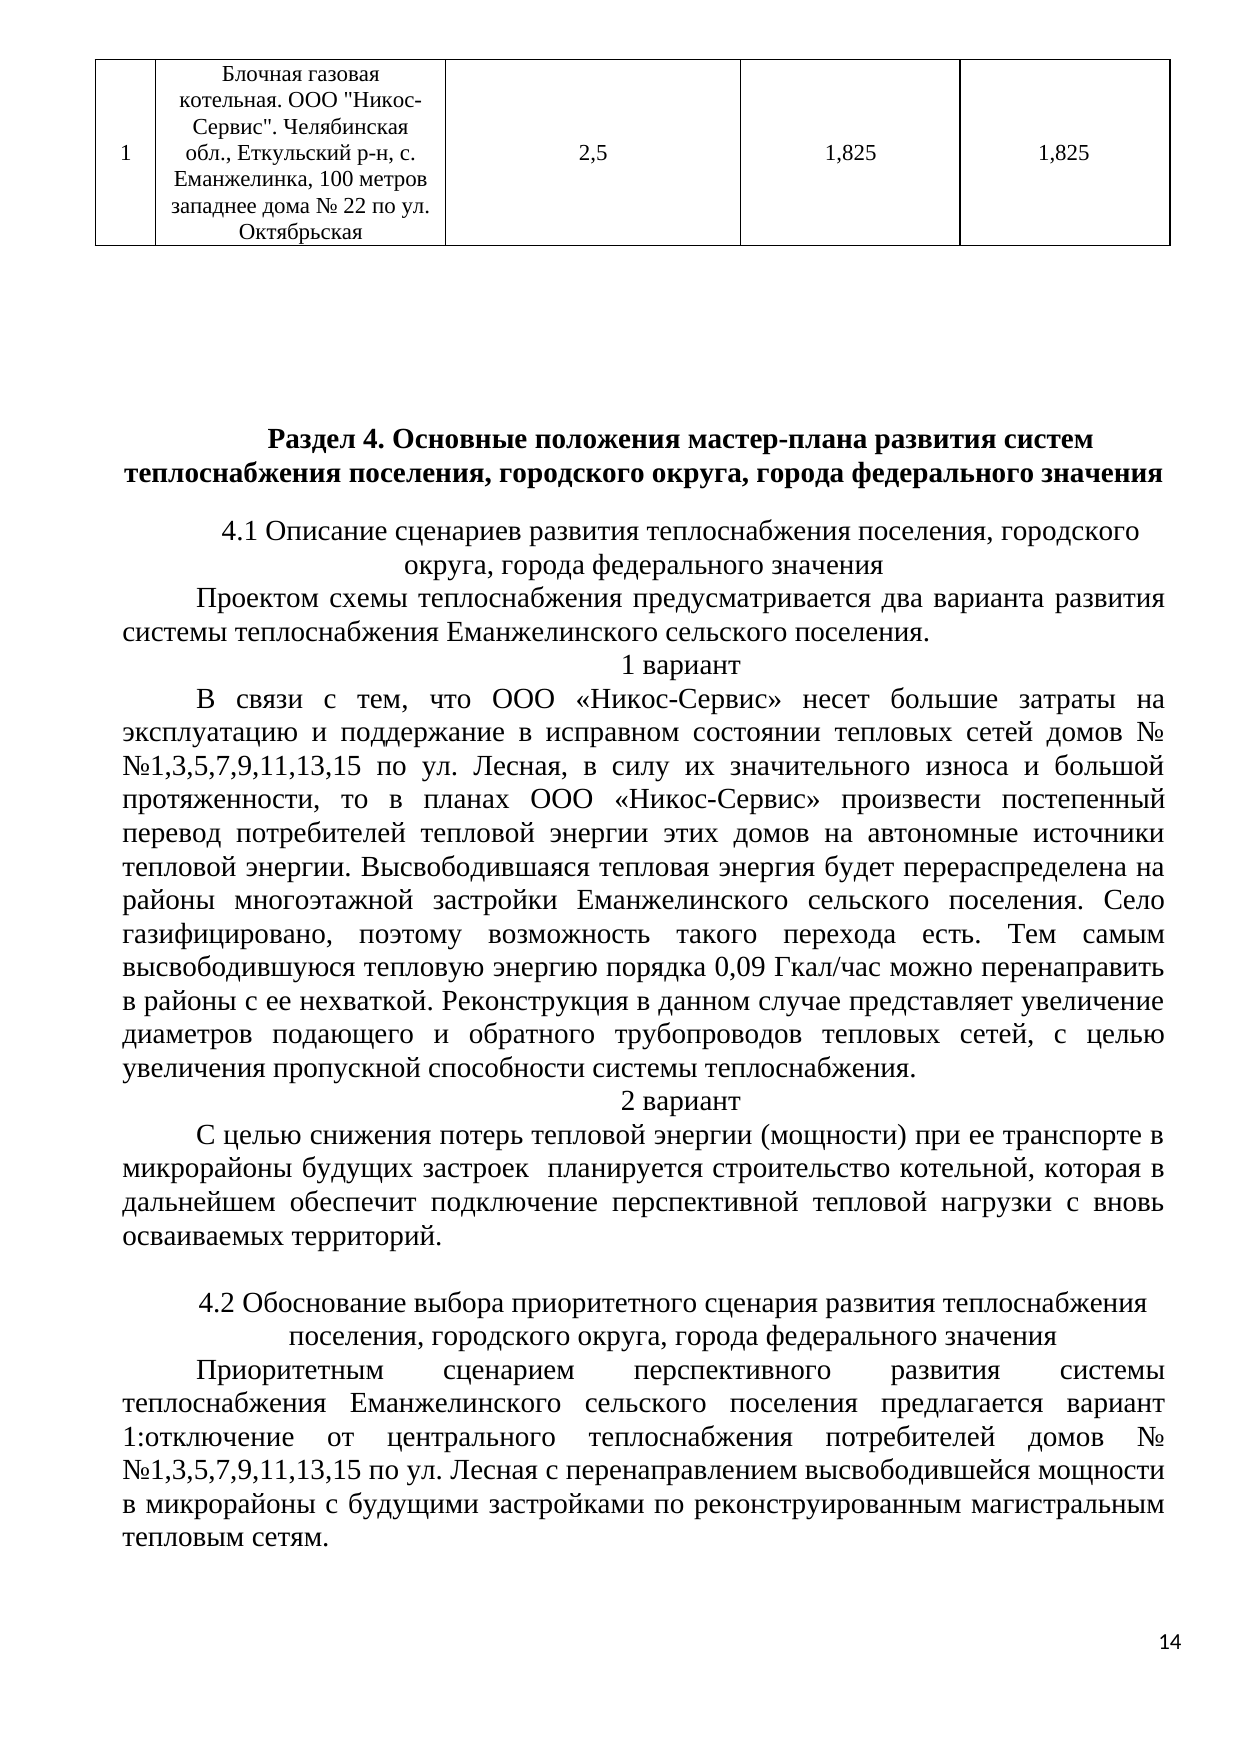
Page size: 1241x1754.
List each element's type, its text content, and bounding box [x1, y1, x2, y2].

table_cell 1,825 [741, 60, 959, 244]
text Раздел 4. Основные положения мастер-плана развития систем теплоснабжения поселения, городского округа, города федерального значения [122, 421, 1166, 488]
text 2 вариант [122, 1083, 1166, 1117]
text 1 вариант [122, 647, 1166, 681]
text 4.1 Описание сценариев развития теплоснабжения поселения, городского округа, города федерального значения [122, 513, 1166, 580]
text В связи с тем, что ООО «Никос-Сервис» несет большие затраты на эксплуатацию и поддержание в исправном состоянии тепловых сетей домов №№1,3,5,7,9,11,13,15 по ул. Лесная, в силу их значительного износа и большой протяженности, то в планах ООО «Никос-Сервис» произвести постепенный перевод потребителей тепловой энергии этих домов на автономные источники тепловой энергии. Высвободившаяся тепловая энергия будет перераспределена на районы многоэтажной застройки Еманжелинского сельского поселения. Село газифицировано, поэтому возможность такого перехода есть. Тем самым высвободившуюся тепловую энергию порядка 0,09 Гкал/час можно перенаправить в районы с ее нехваткой. Реконструкция в данном случае представляет увеличение диаметров подающего и обратного трубопроводов тепловых сетей, с целью увеличения пропускной способности системы теплоснабжения. [122, 681, 1166, 1083]
table_cell 1,825 [961, 60, 1169, 244]
text Приоритетным сценарием перспективного развития системы теплоснабжения Еманжелинского сельского поселения предлагается вариант 1:отключение от центрального теплоснабжения потребителей домов №№1,3,5,7,9,11,13,15 по ул. Лесная с перенаправлением высвободившейся мощности в микрорайоны с будущими застройками по реконструированным магистральным тепловым сетям. [122, 1352, 1166, 1553]
text Проектом схемы теплоснабжения предусматривается два варианта развития системы теплоснабжения Еманжелинского сельского поселения. [122, 580, 1166, 647]
text 4.2 Обоснование выбора приоритетного сценария развития теплоснабжения поселения, городского округа, города федерального значения [180, 1285, 1166, 1352]
table_cell 2,5 [446, 60, 740, 244]
table_cell 1 [96, 60, 155, 244]
table_cell Блочная газовая котельная. ООО "Никос-Сервис". Челябинская обл., Еткульский р-н, с. Еманжелинка, 100 метров западнее дома № 22 по ул. Октябрьская [156, 60, 445, 244]
text С целью снижения потерь тепловой энергии (мощности) при ее транспорте в микрорайоны будущих застроек планируется строительство котельной, которая в дальнейшем обеспечит подключение перспективной тепловой нагрузки с вновь осваиваемых территорий. [122, 1117, 1166, 1251]
